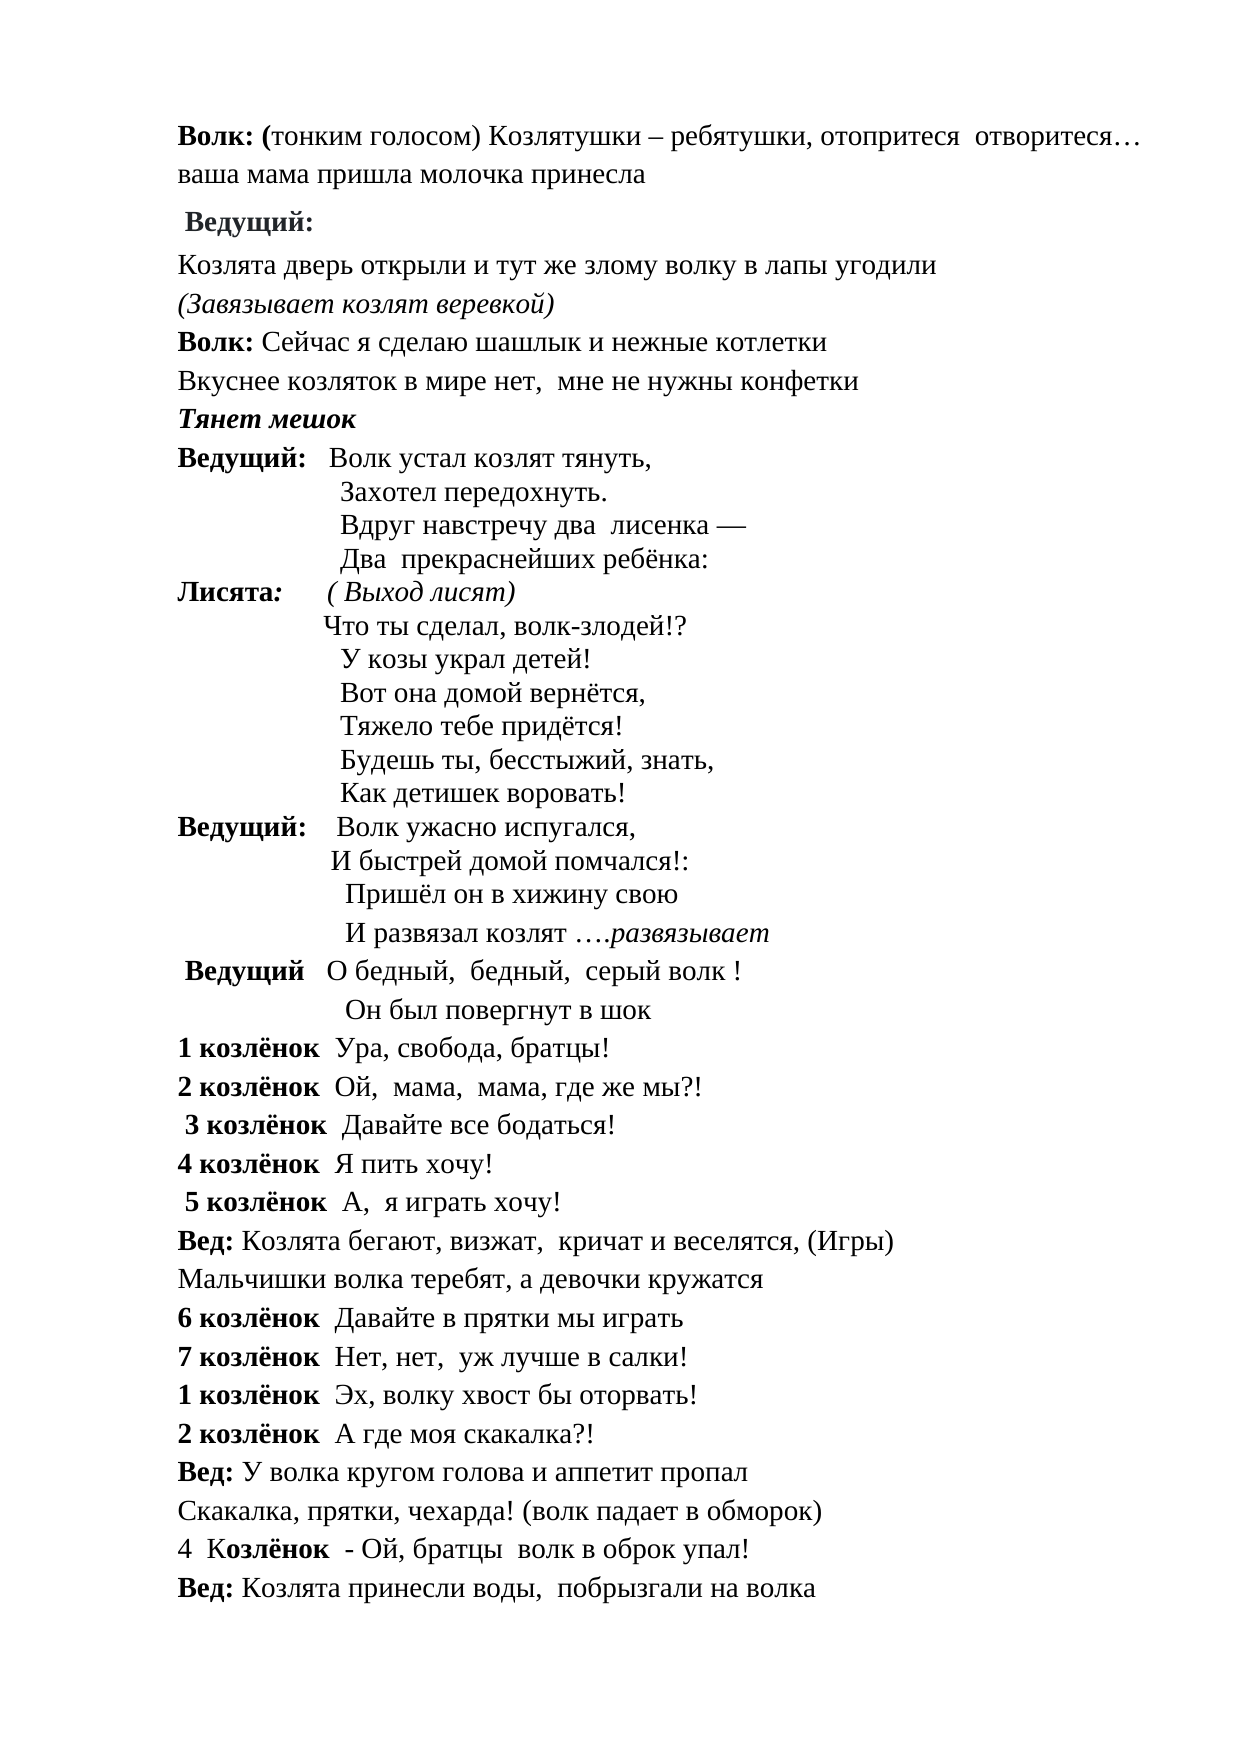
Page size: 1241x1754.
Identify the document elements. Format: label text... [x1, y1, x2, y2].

text Вдруг навстречу два лисенка — [177, 507, 1152, 541]
text Ведущий О бедный, бедный, серый волк ! [177, 953, 1152, 987]
text Козлята дверь открыли и тут же злому волку в лапы угодили [177, 247, 1152, 281]
text Вед: У волка кругом голова и аппетит пропал [177, 1454, 1152, 1488]
text 4 козлёнок Я пить хочу! [177, 1146, 1152, 1179]
text (Завязывает козлят веревкой) [177, 286, 1152, 319]
text 4 Козлёнок - Ой, братцы волк в оброк упал! [177, 1531, 1152, 1565]
text Мальчишки волка теребят, а девочки кружатся [177, 1262, 1152, 1295]
text Пришёл он в хижину свою [177, 876, 1152, 910]
text Волк: (тонким голосом) Козлятушки – ребятушки, отопритеся отворитеся…ваша мама пришла молочка принесла [177, 118, 1152, 190]
text Захотел передохнуть. [177, 474, 1152, 507]
text 1 козлёнок Эх, волку хвост бы оторвать! [177, 1377, 1152, 1411]
text 3 козлёнок Давайте все бодаться! [177, 1107, 1152, 1141]
text Он был повергнут в шок [177, 992, 1152, 1025]
text Два прекраснейших ребёнка: [177, 541, 1152, 574]
text У козы украл детей! [177, 641, 1152, 675]
text Как детишек воровать! [177, 776, 1152, 809]
text Вед: Козлята принесли воды, побрызгали на волка [177, 1570, 1152, 1603]
text Скакалка, прятки, чехарда! (волк падает в обморок) [177, 1493, 1152, 1526]
text Ведущий: Волк ужасно испугался, [177, 809, 1152, 843]
text Тяжело тебе придётся! [177, 708, 1152, 742]
text 2 козлёнок Ой, мама, мама, где же мы?! [177, 1069, 1152, 1102]
text Вед: Козлята бегают, визжат, кричат и веселятся, (Игры) [177, 1223, 1152, 1257]
text Что ты сделал, волк-злодей!? [177, 608, 1152, 641]
text 2 козлёнок А где моя скакалка?! [177, 1416, 1152, 1449]
text Волк: Сейчас я сделаю шашлык и нежные котлетки [177, 324, 1152, 358]
text 6 козлёнок Давайте в прятки мы играть [177, 1300, 1152, 1334]
text 1 козлёнок Ура, свобода, братцы! [177, 1030, 1152, 1064]
text Будешь ты, бесстыжий, знать, [177, 742, 1152, 776]
text Ведущий: [177, 204, 1152, 238]
text И быстрей домой помчался!: [177, 843, 1152, 876]
text Тянет мешок [177, 402, 1152, 435]
text И развязал козлят ….развязывает [177, 915, 1152, 948]
text 7 козлёнок Нет, нет, уж лучше в салки! [177, 1339, 1152, 1372]
text 5 козлёнок А, я играть хочу! [177, 1184, 1152, 1218]
text Ведущий: Волк устал козлят тянуть, [177, 440, 1152, 474]
text Лисята: ( Выход лисят) [177, 574, 1152, 608]
text Вкуснее козляток в мире нет, мне не нужны конфетки [177, 363, 1152, 397]
text Вот она домой вернётся, [177, 675, 1152, 708]
